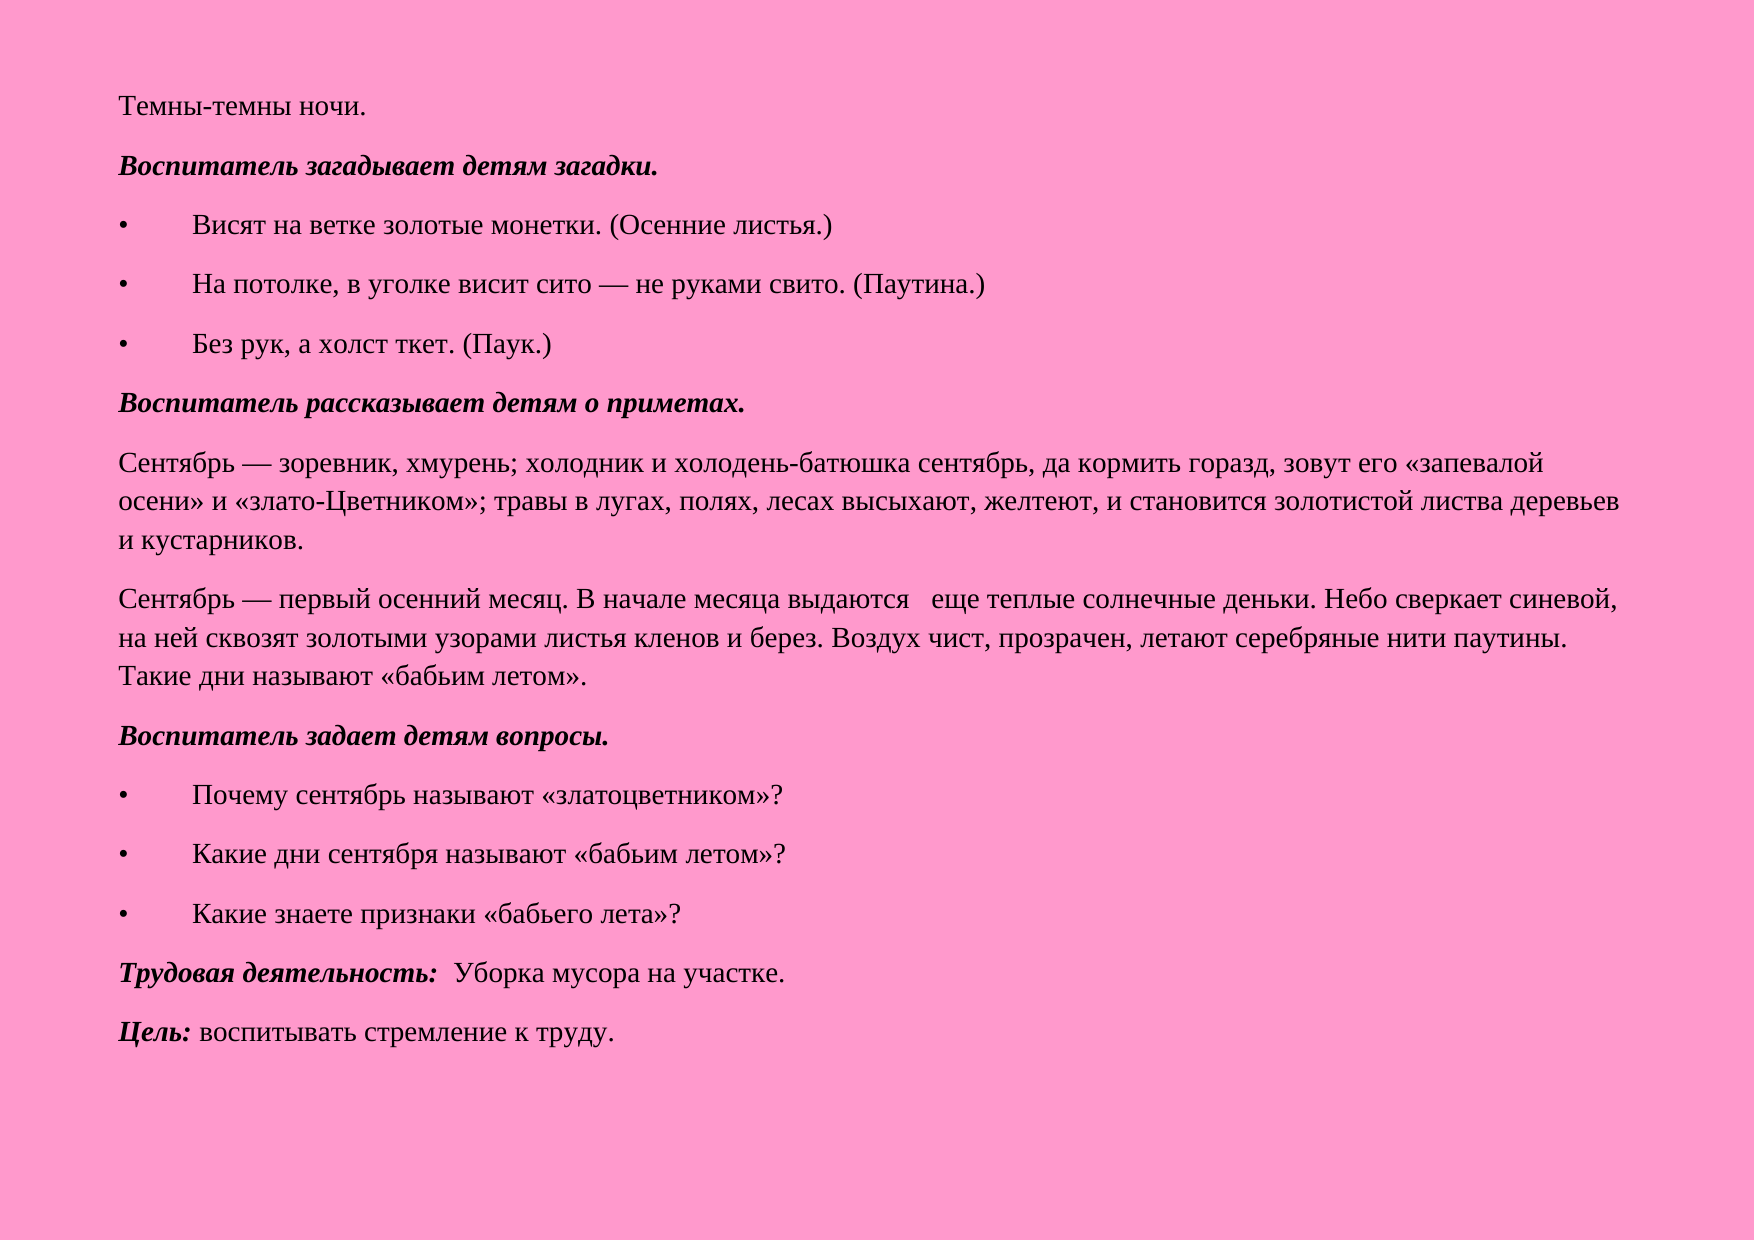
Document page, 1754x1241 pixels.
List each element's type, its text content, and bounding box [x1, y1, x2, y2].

text Воспитатель рассказывает детям о приметах. [118, 385, 1636, 419]
text Воспитатель загадывает детям загадки. [118, 148, 1636, 181]
text • На потолке, в уголке висит сито — не руками свито. (Паутина.) [118, 267, 1636, 300]
text Сентябрь — зоревник, хмурень; холодник и холодень-батюшка сентябрь, да кормить горазд, зовут его «запевалой осени» и «злато-Цветником»; травы в лугах, полях, лесах высыхают, желтеют, и становится золотистой листва деревьев и кустарников. [118, 445, 1636, 555]
text Сентябрь — первый осенний месяц. В начале месяца выдаются еще теплые солнечные деньки. Небо сверкает синевой, на ней сквозят золотыми узорами листья кленов и берез. Воздух чист, прозрачен, летают серебряные нити паутины. Такие дни называют «бабьим летом». [118, 581, 1636, 692]
text Темны-темны ночи. [118, 88, 1636, 122]
text Цель: воспитывать стремление к труду. [118, 1014, 1636, 1048]
text Воспитатель задает детям вопросы. [118, 718, 1636, 751]
text • Висят на ветке золотые монетки. (Осенние листья.) [118, 207, 1636, 241]
text • Почему сентябрь называют «златоцветником»? [118, 777, 1636, 811]
text • Без рук, а холст ткет. (Паук.) [118, 326, 1636, 359]
text • Какие знаете признаки «бабьего лета»? [118, 896, 1636, 929]
text Трудовая деятельность: Уборка мусора на участке. [118, 955, 1636, 989]
text • Какие дни сентября называют «бабьим летом»? [118, 836, 1636, 870]
